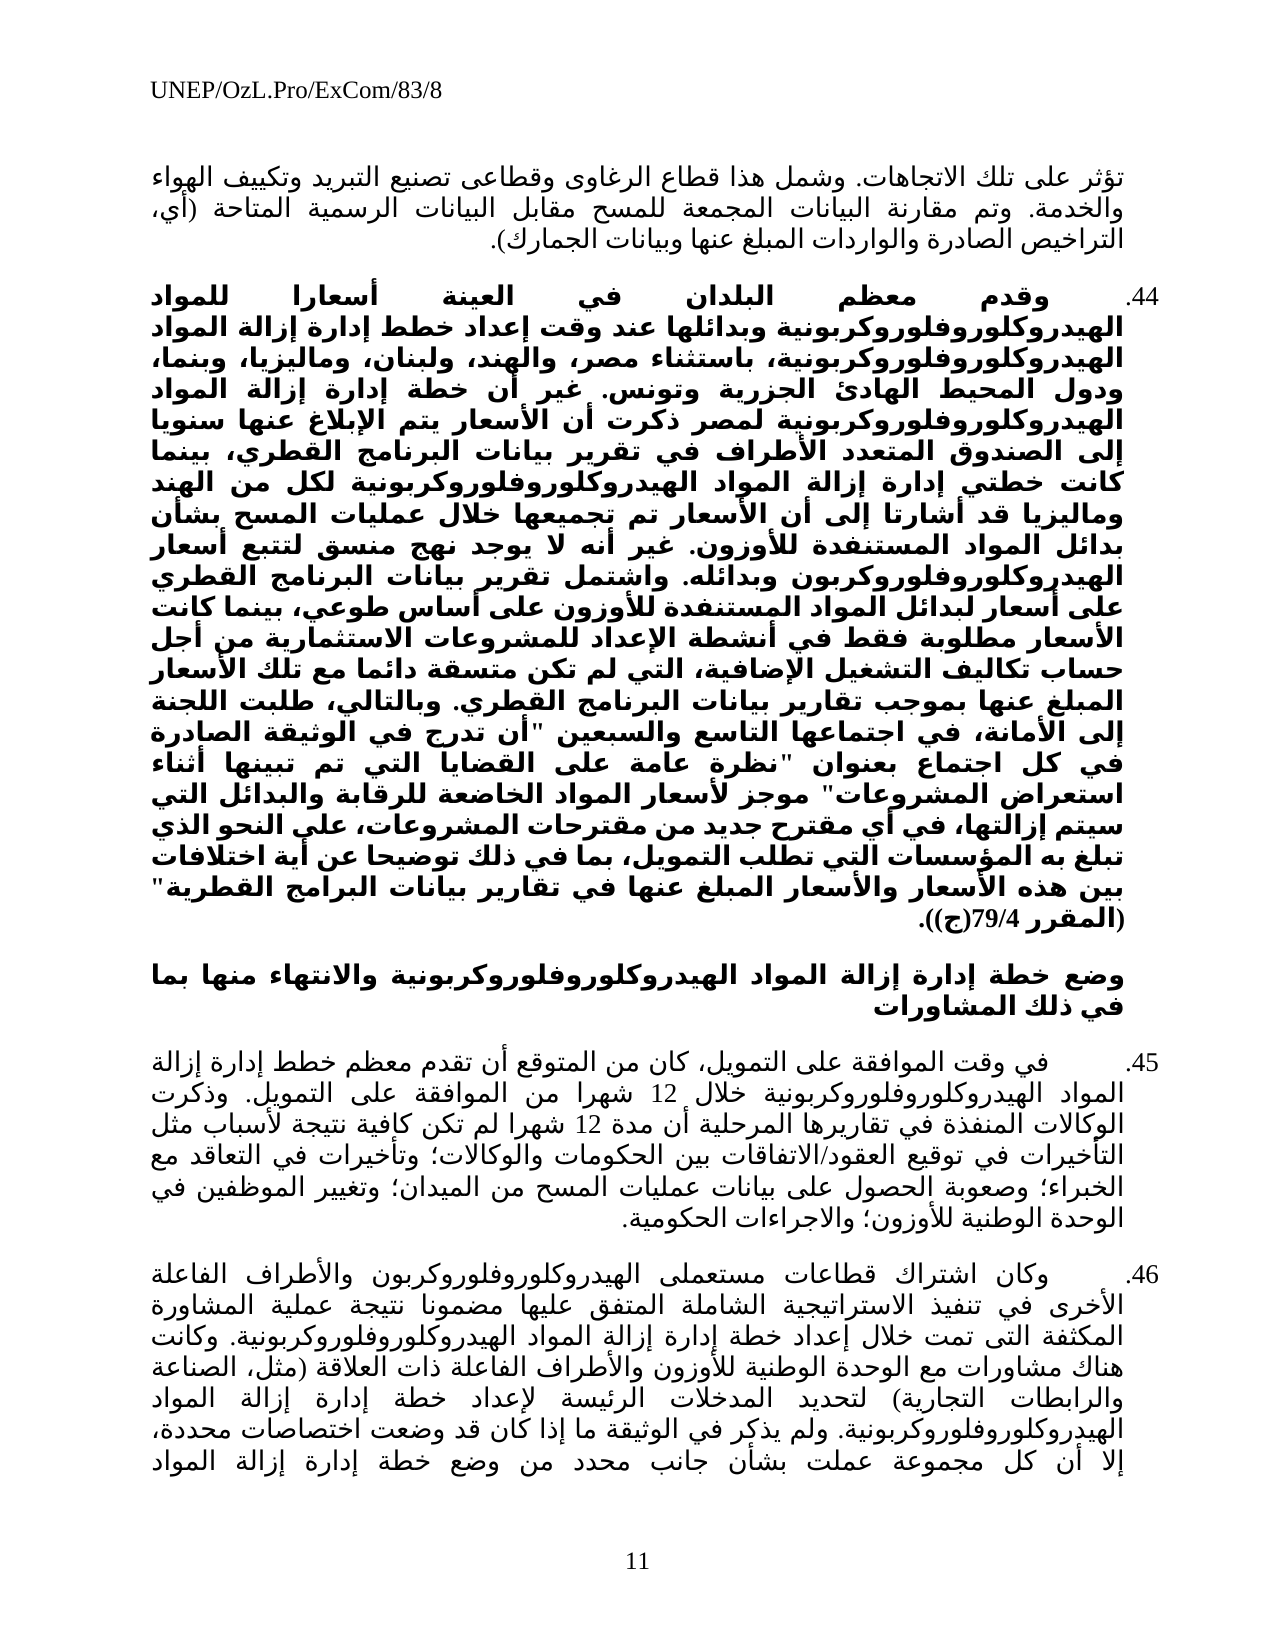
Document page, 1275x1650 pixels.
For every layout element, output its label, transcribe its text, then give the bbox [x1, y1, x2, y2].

list وضع خطة إدارة إزالة المواد الهيدروكلوروفلوروكربونية والانتهاء منها بما في ذلك المشاورات [150, 959, 1125, 1021]
list وقدم معظم البلدان في العينة أسعارا للمواد الهيدروكلوروفلوروكربونية وبدائلها عند وقت إعداد خطط إدارة إزالة المواد الهيدروكلوروفلوروكربونية، باستثناء مصر، والهند، ولبنان، وماليزيا، وبنما، ودول المحيط الهادئ الجزرية وتونس. غير أن خطة إدارة إزالة المواد الهيدروكلوروفلوروكربونية لمصر ذكرت أن الأسعار يتم الإبلاغ عنها سنويا إلى الصندوق المتعدد الأطراف في تقرير بيانات البرنامج القطري، بينما كانت خطتي إدارة إزالة المواد الهيدروكلوروفلوروكربونية لكل من الهند وماليزيا قد أشارتا إلى أن الأسعار تم تجميعها خلال عمليات المسح بشأن بدائل المواد المستنفدة للأوزون. غير أنه لا يوجد نهج منسق لتتبع أسعار الهيدروكلوروفلوروكربون وبدائله. واشتمل تقرير بيانات البرنامج القطري على أسعار لبدائل المواد المستنفدة للأوزون على أساس طوعي، بينما كانت الأسعار مطلوبة فقط في أنشطة الإعداد للمشروعات الاستثمارية من أجل حساب تكاليف التشغيل الإضافية، التي لم تكن متسقة دائما مع تلك الأسعار المبلغ عنها بموجب تقارير بيانات البرنامج القطري. وبالتالي، طلبت اللجنة إلى الأمانة، في اجتماعها التاسع والسبعين "أن تدرج في الوثيقة الصادرة في كل اجتماع بعنوان "نظرة عامة على القضايا التي تم تبينھا أثناء استعراض المشروعات" موجز لأسعار المواد الخاضعة للرقابة والبدائل التي سيتم إزالتھا، في أي مقترح جديد من مقترحات المشروعات، على النحو الذي تبلغ به المؤسسات التي تطلب التمويل، بما في ذلك توضيحا عن أية اختلافات بين ھذه الأسعار والأسعار المبلغ عنھا في تقارير بيانات البرامج القطرية" (المقرر 79/4(ج)). [150, 280, 1125, 934]
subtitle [150, 161, 1125, 255]
list في وقت الموافقة على التمويل، كان من المتوقع أن تقدم معظم خطط إدارة إزالة المواد الهيدروكلوروفلوروكربونية خلال 12 شهرا من الموافقة على التمويل. وذكرت الوكالات المنفذة في تقاريرها المرحلية أن مدة 12 شهرا لم تكن كافية نتيجة لأسباب مثل التأخيرات في توقيع العقود/الاتفاقات بين الحكومات والوكالات؛ وتأخيرات في التعاقد مع الخبراء؛ وصعوبة الحصول على بيانات عمليات المسح من الميدان؛ وتغيير الموظفين في الوحدة الوطنية للأوزون؛ والاجراءات الحكومية. [150, 1046, 1125, 1233]
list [150, 1258, 1125, 1476]
